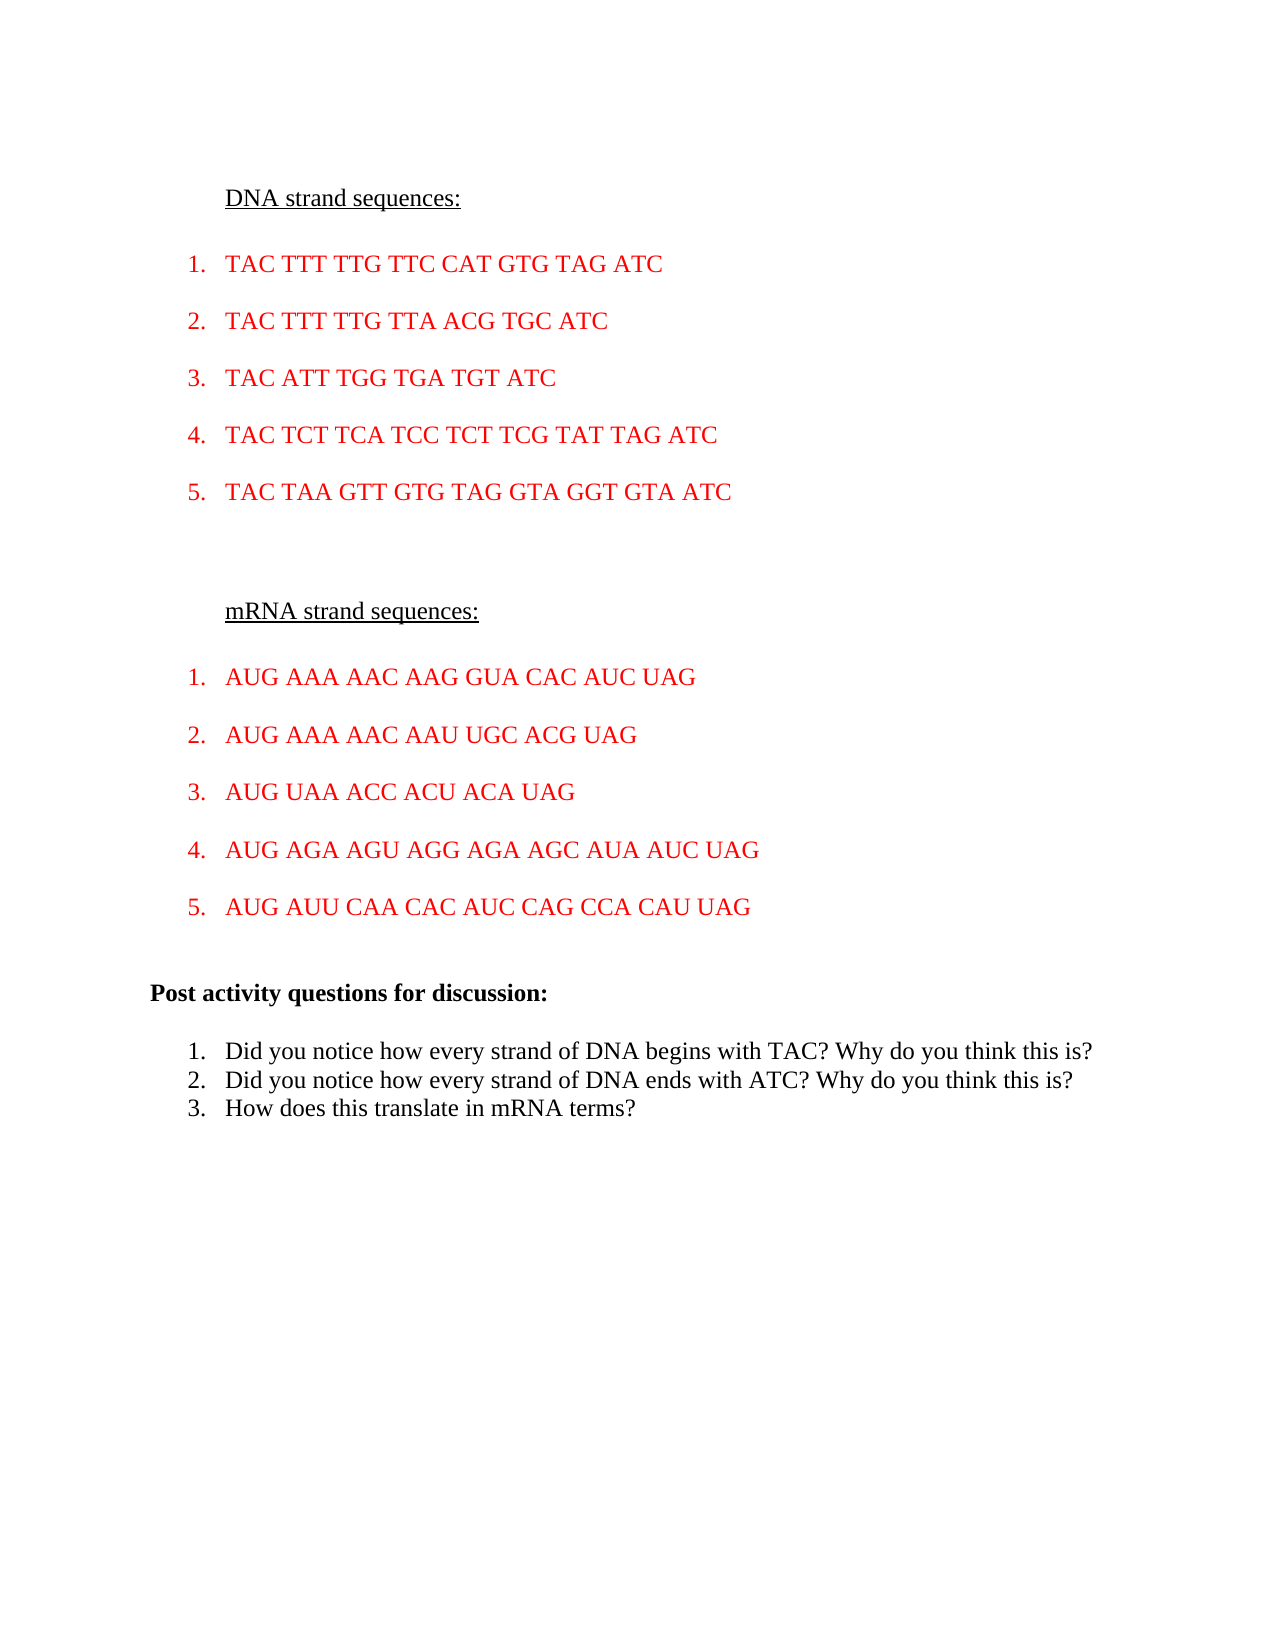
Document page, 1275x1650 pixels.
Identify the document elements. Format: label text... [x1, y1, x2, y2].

list Did you notice how every strand of DNA begins with TAC? Why do you think this is? [187, 1036, 1125, 1065]
list AUG AUU CAA CAC AUC CAG CCA CAU UAG [187, 892, 1125, 921]
list TAC TCT TCA TCC TCT TCG TAT TAG ATC [187, 420, 1125, 449]
list AUG AAA AAC AAG GUA CAC AUC UAG [187, 662, 1125, 691]
list TAC TAA GTT GTG TAG GTA GGT GTA ATC [187, 477, 1125, 506]
list AUG AGA AGU AGG AGA AGC AUA AUC UAG [187, 835, 1125, 863]
list DNA strand sequences: [225, 183, 1125, 212]
list TAC TTT TTG TTA ACG TGC ATC [187, 306, 1125, 334]
list How does this translate in mRNA terms? [187, 1093, 1125, 1122]
list mRNA strand sequences: [225, 596, 1125, 625]
text Post activity questions for discussion: [150, 978, 1125, 1007]
list TAC ATT TGG TGA TGT ATC [187, 363, 1125, 391]
list Did you notice how every strand of DNA ends with ATC? Why do you think this is? [187, 1065, 1125, 1093]
list AUG AAA AAC AAU UGC ACG UAG [187, 720, 1125, 748]
list AUG UAA ACC ACU ACA UAG [187, 777, 1125, 806]
list TAC TTT TTG TTC CAT GTG TAG ATC [187, 249, 1125, 278]
